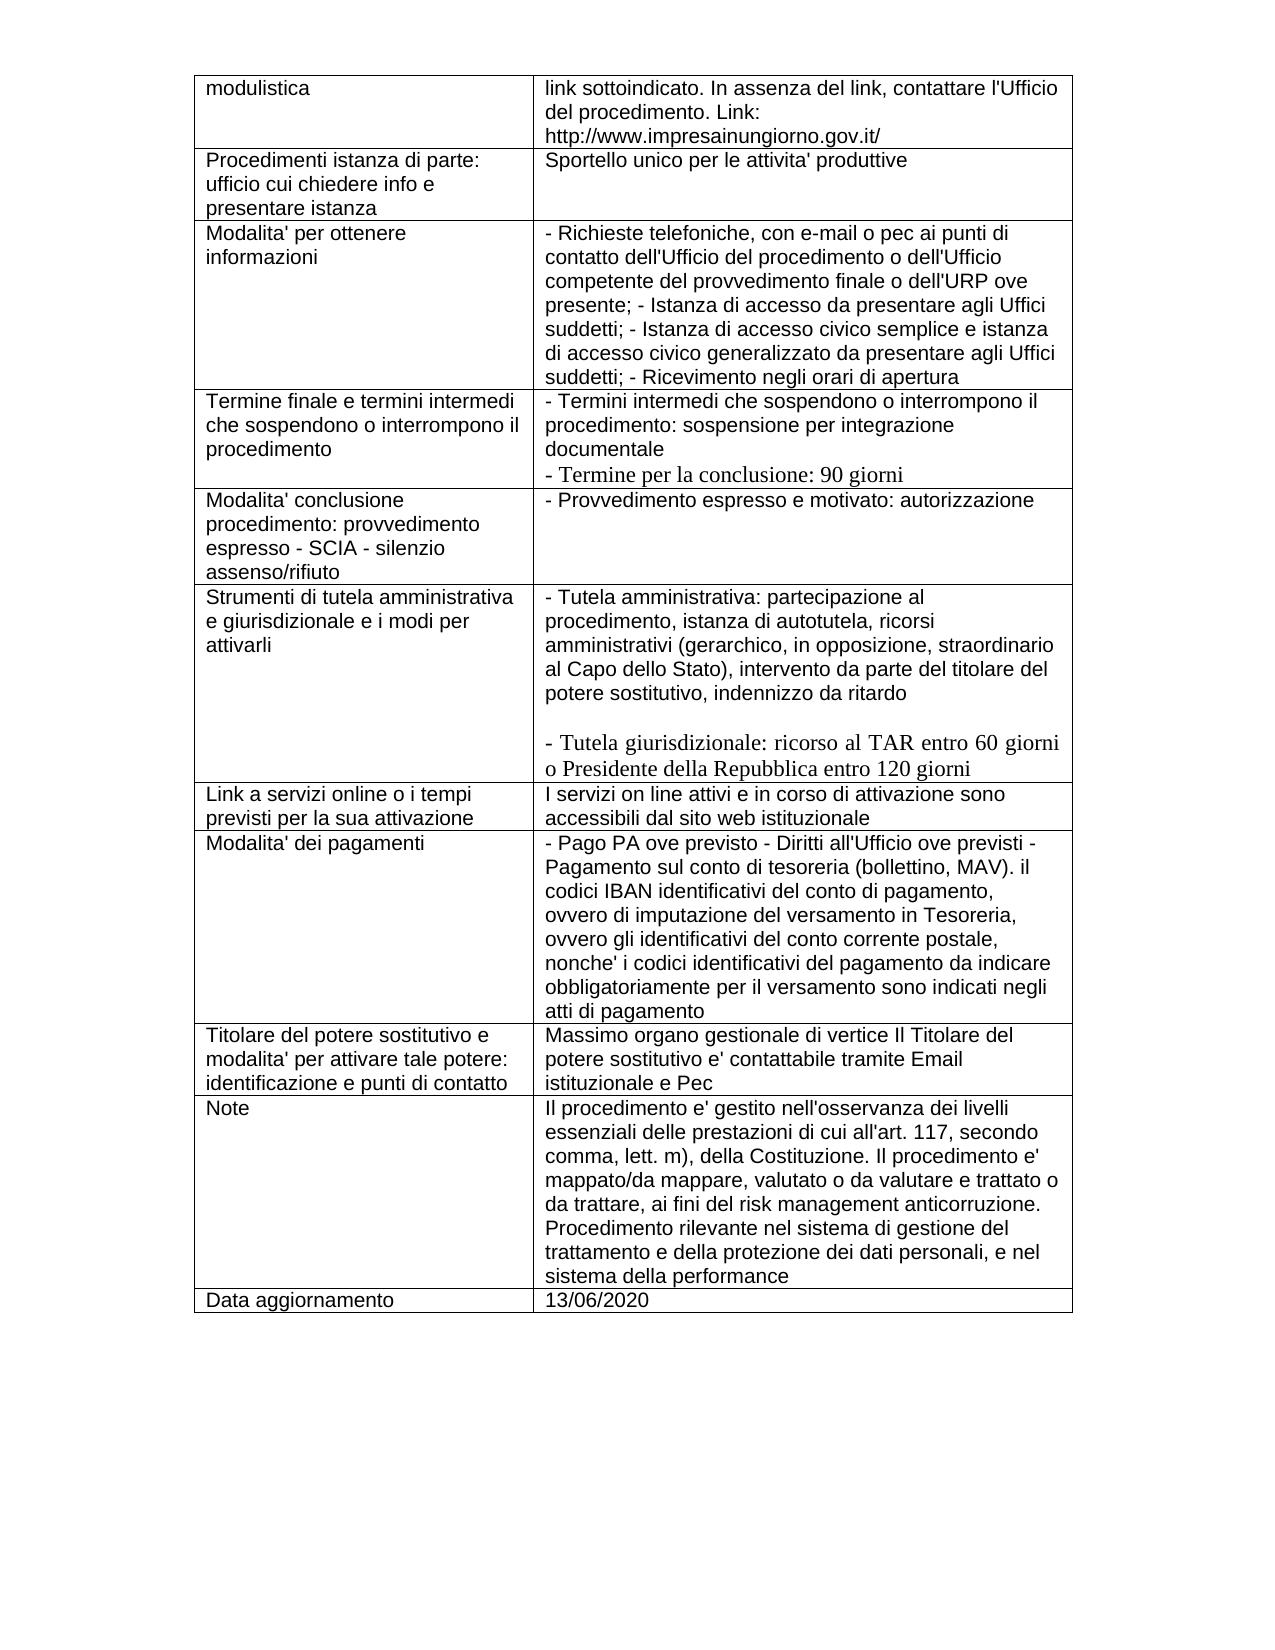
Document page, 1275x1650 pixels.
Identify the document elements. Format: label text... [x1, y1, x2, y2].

table_cell - Pago PA ove previsto - Diritti all'Ufficio ove previsti - Pagamento sul conto di tesoreria (bollettino, MAV). il codici IBAN identificativi del conto di pagamento, ovvero di imputazione del versamento in Tesoreria, ovvero gli identificativi del conto corrente postale, nonche' i codici identificativi del pagamento da indicare obbligatoriamente per il versamento sono indicati negli atti di pagamento [534, 831, 1072, 1022]
table_cell Massimo organo gestionale di vertice Il Titolare del potere sostitutivo e' contattabile tramite Email istituzionale e Pec [534, 1024, 1072, 1095]
table_cell I servizi on line attivi e in corso di attivazione sono accessibili dal sito web istituzionale [534, 783, 1072, 830]
table_cell Sportello unico per le attivita' produttive [534, 149, 1072, 220]
table_cell Link a servizi online o i tempi previsti per la sua attivazione [195, 783, 533, 830]
table_cell Strumenti di tutela amministrativa e giurisdizionale e i modi per attivarli [195, 585, 533, 781]
table_cell Procedimenti istanza di parte: ufficio cui chiedere info e presentare istanza [195, 149, 533, 220]
table_cell 13/06/2020 [534, 1289, 1072, 1312]
table_cell Il procedimento e' gestito nell'osservanza dei livelli essenziali delle prestazioni di cui all'art. 117, secondo comma, lett. m), della Costituzione. Il procedimento e' mappato/da mappare, valutato o da valutare e trattato o da trattare, ai fini del risk management anticorruzione. Procedimento rilevante nel sistema di gestione del trattamento e della protezione dei dati personali, e nel sistema della performance [534, 1096, 1072, 1287]
table_cell Titolare del potere sostitutivo e modalita' per attivare tale potere: identificazione e punti di contatto [195, 1024, 533, 1095]
table_cell - Tutela amministrativa: partecipazione al procedimento, istanza di autotutela, ricorsi amministrativi (gerarchico, in opposizione, straordinario al Capo dello Stato), intervento da parte del titolare del potere sostitutivo, indennizzo da ritardo - Tutela giurisdizionale: ricorso al TAR entro 60 giorni o Presidente della Repubblica entro 120 giorni [534, 585, 1072, 781]
table_cell - Provvedimento espresso e motivato: autorizzazione [534, 489, 1072, 584]
table_cell - Richieste telefoniche, con e-mail o pec ai punti di contatto dell'Ufficio del procedimento o dell'Ufficio competente del provvedimento finale o dell'URP ove presente; - Istanza di accesso da presentare agli Uffici suddetti; - Istanza di accesso civico semplice e istanza di accesso civico generalizzato da presentare agli Uffici suddetti; - Ricevimento negli orari di apertura [534, 221, 1072, 389]
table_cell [534, 76, 1072, 148]
table_cell Modalita' per ottenere informazioni [195, 221, 533, 389]
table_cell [195, 76, 533, 148]
table_cell Modalita' dei pagamenti [195, 831, 533, 1022]
table_cell Modalita' conclusione procedimento: provvedimento espresso - SCIA - silenzio assenso/rifiuto [195, 489, 533, 584]
table_cell Data aggiornamento [195, 1289, 533, 1312]
table_cell - Termini intermedi che sospendono o interrompono il procedimento: sospensione per integrazione documentale - Termine per la conclusione: 90 giorni [534, 390, 1072, 488]
table_cell Termine finale e termini intermedi che sospendono o interrompono il procedimento [195, 390, 533, 488]
table_cell Note [195, 1096, 533, 1287]
